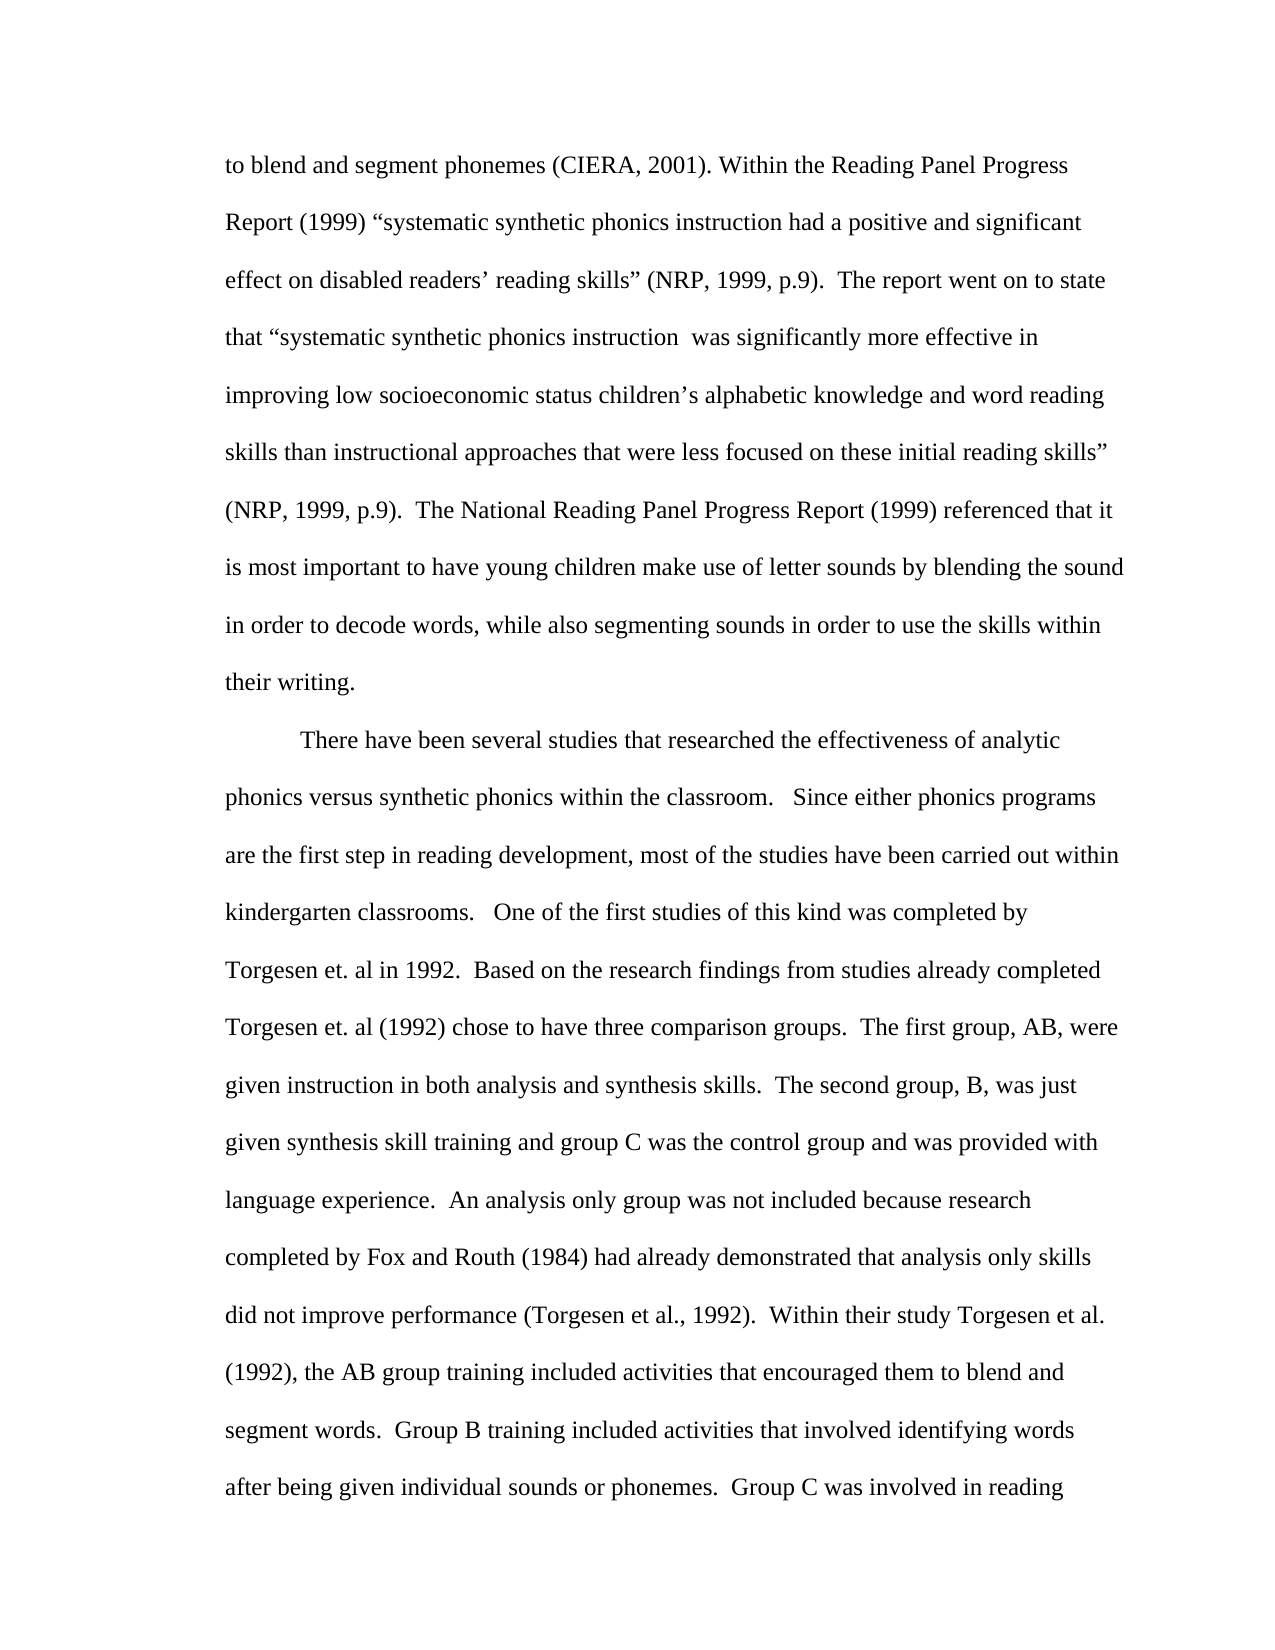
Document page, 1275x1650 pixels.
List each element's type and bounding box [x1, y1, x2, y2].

text [225, 725, 1125, 1501]
text [225, 150, 1125, 696]
